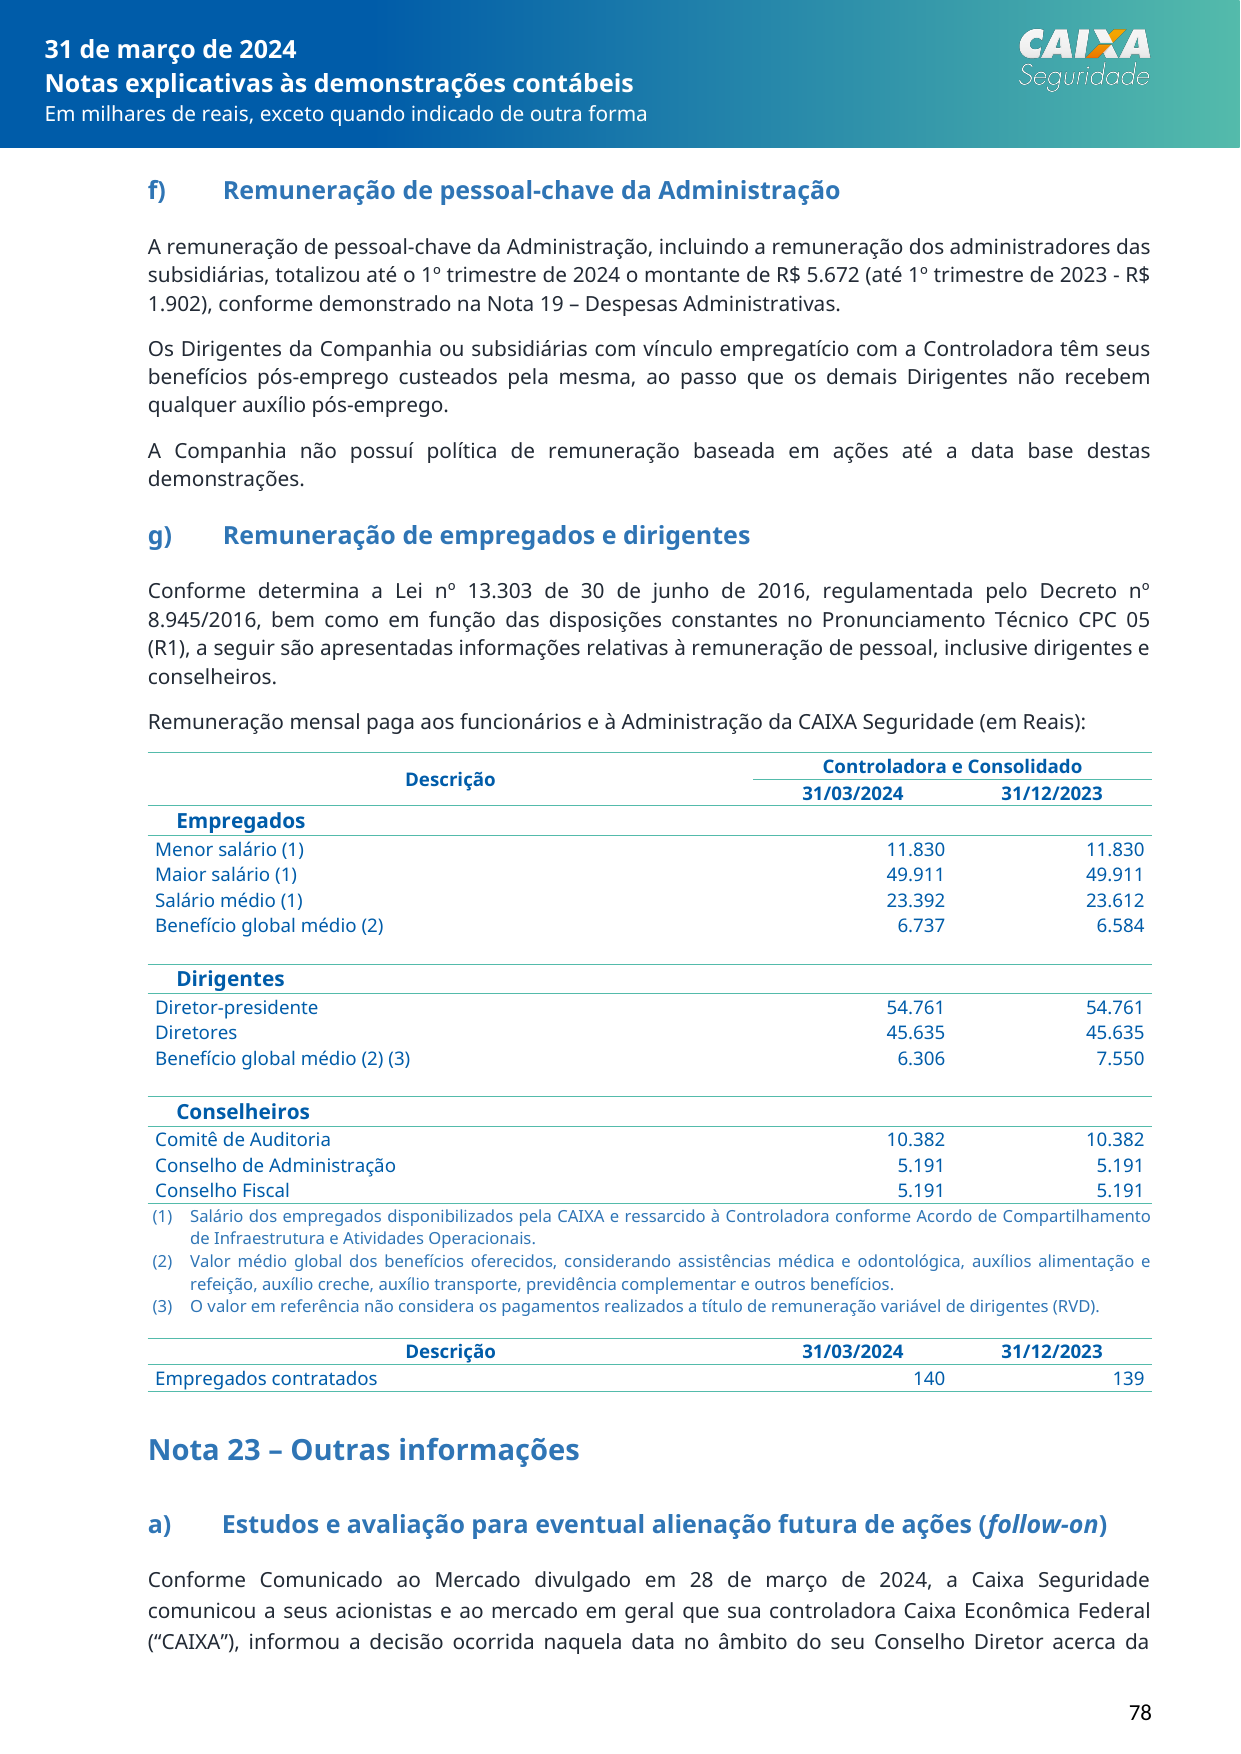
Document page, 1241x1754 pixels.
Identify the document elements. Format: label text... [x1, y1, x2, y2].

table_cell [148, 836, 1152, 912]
text A remuneração de pessoal-chave da Administração, incluindo a remuneração dos administradores das subsidiárias, totalizou até o 1º trimestre de 2024 o montante de R$ 5.672 (até 1º trimestre de 2023 - R$ 1.902), conforme demonstrado na Nota 19 – Despesas Administrativas. [148, 232, 1152, 317]
text A Companhia não possuí política de remuneração baseada em ações até a data base destas demonstrações. [148, 436, 1152, 493]
text Conforme determina a Lei nº 13.303 de 30 de junho de 2016, regulamentada pelo Decreto nº 8.945/2016, bem como em função das disposições constantes no Pronunciamento Técnico CPC 05 (R1), a seguir são apresentadas informações relativas à remuneração de pessoal, inclusive dirigentes e conselheiros. [148, 577, 1152, 690]
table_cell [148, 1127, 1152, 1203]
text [148, 1566, 1152, 1655]
text Os Dirigentes da Companhia ou subsidiárias com vínculo empregatício com a Controladora têm seus benefícios pós-emprego custeados pela mesma, ao passo que os demais Dirigentes não recebem qualquer auxílio pós-emprego. [148, 334, 1152, 419]
list Valor médio global dos benefícios oferecidos, considerando assistências médica e odontológica, auxílios alimentação e refeição, auxílio creche, auxílio transporte, previdência complementar e outros benefícios. [152, 1249, 1152, 1295]
list Salário dos empregados disponibilizados pela CAIXA e ressarcido à Controladora conforme Acordo de Compartilhamento de Infraestrutura e Atividades Operacionais. [152, 1204, 1152, 1249]
list Remuneração de empregados e dirigentes [148, 518, 1152, 552]
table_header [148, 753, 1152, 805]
list Remuneração de pessoal-chave da Administração [148, 173, 1152, 207]
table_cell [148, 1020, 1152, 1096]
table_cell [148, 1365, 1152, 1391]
picture [1017, 28, 1152, 93]
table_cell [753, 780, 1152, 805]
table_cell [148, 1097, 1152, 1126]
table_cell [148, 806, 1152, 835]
text Remuneração mensal paga aos funcionários e à Administração da CAIXA Seguridade (em Reais): [148, 707, 1152, 736]
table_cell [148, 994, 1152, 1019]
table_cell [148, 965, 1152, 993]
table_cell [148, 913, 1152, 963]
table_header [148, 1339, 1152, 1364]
text Nota 23 – Outras informações [148, 1429, 1152, 1469]
list Estudos e avaliação para eventual alienação futura de ações (follow-on) [148, 1506, 1152, 1541]
list O valor em referência não considera os pagamentos realizados a título de remuneração variável de dirigentes (RVD). [152, 1295, 1152, 1318]
